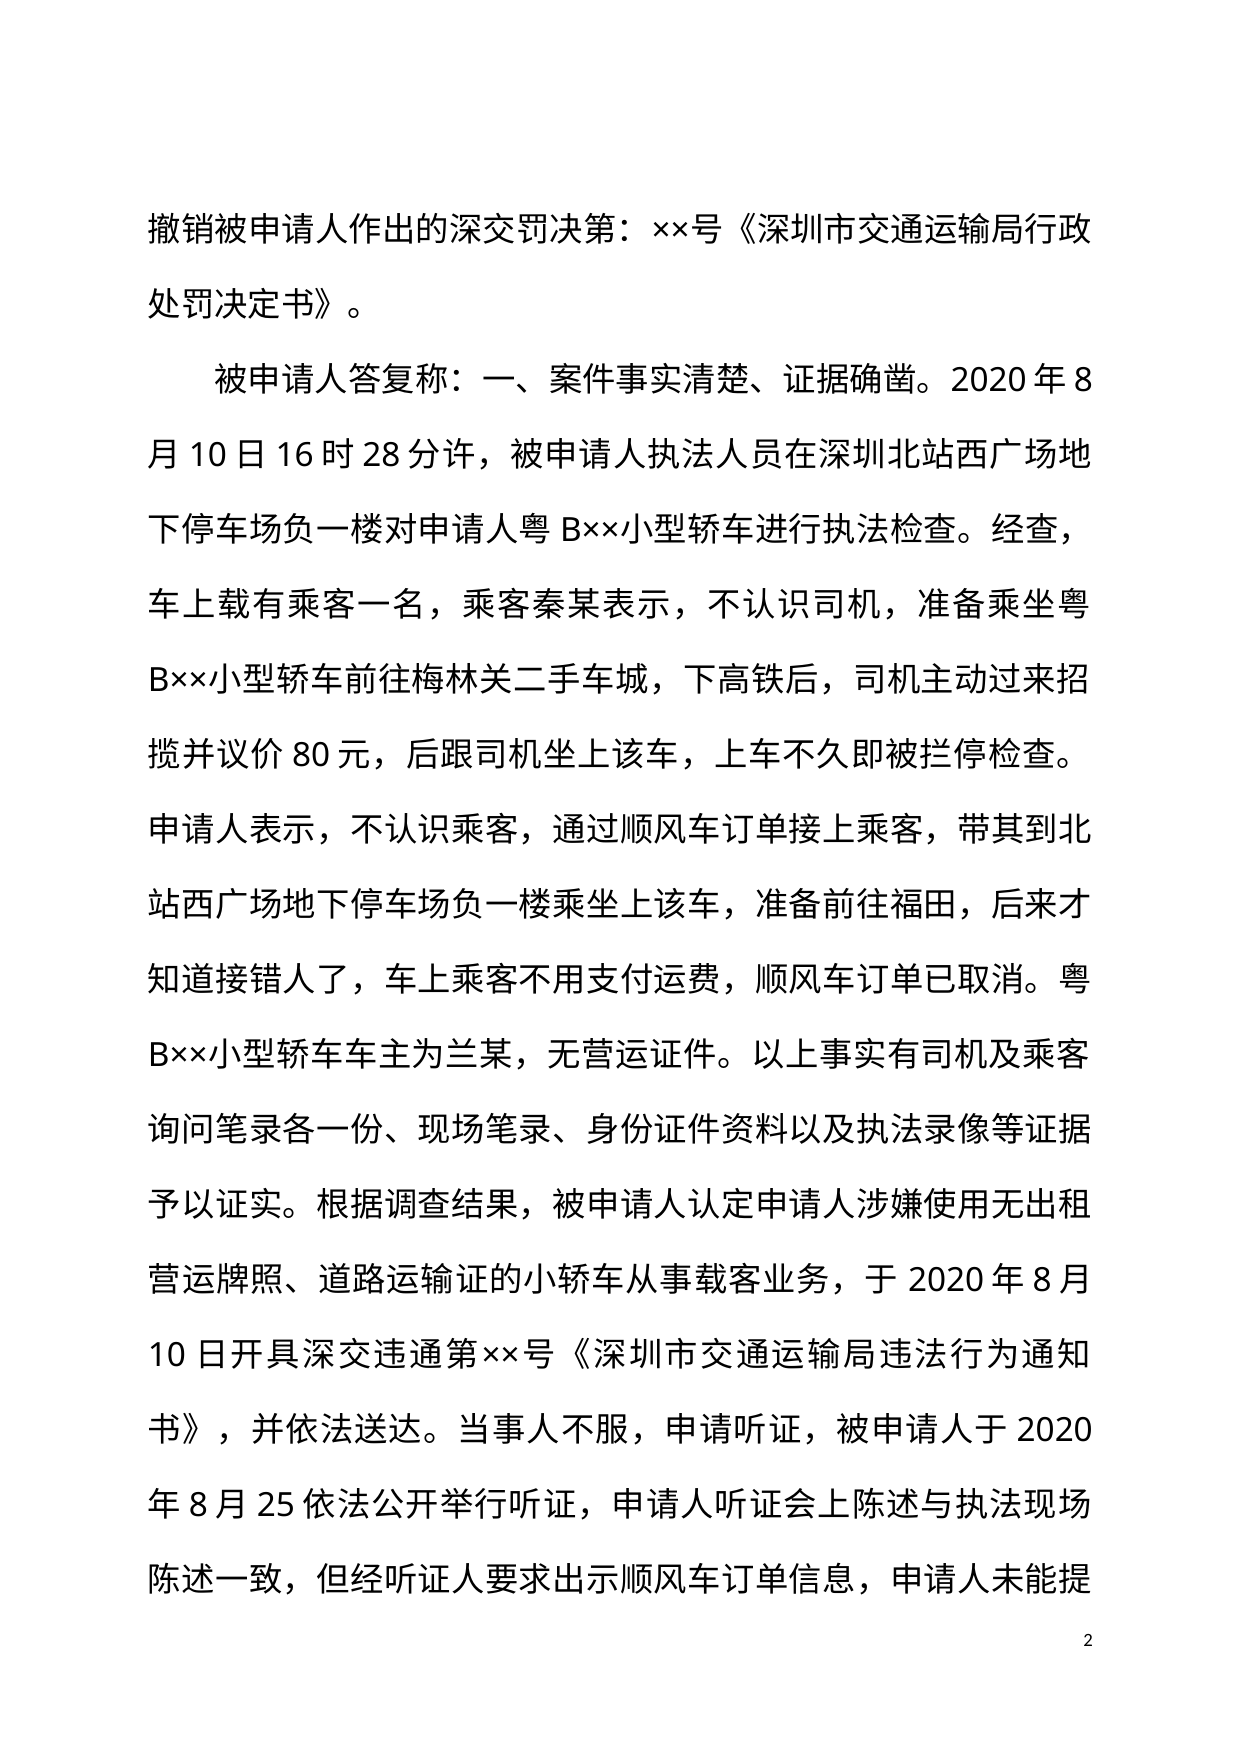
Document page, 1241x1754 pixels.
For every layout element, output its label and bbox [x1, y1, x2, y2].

text [148, 340, 1092, 1615]
text [148, 190, 1092, 340]
